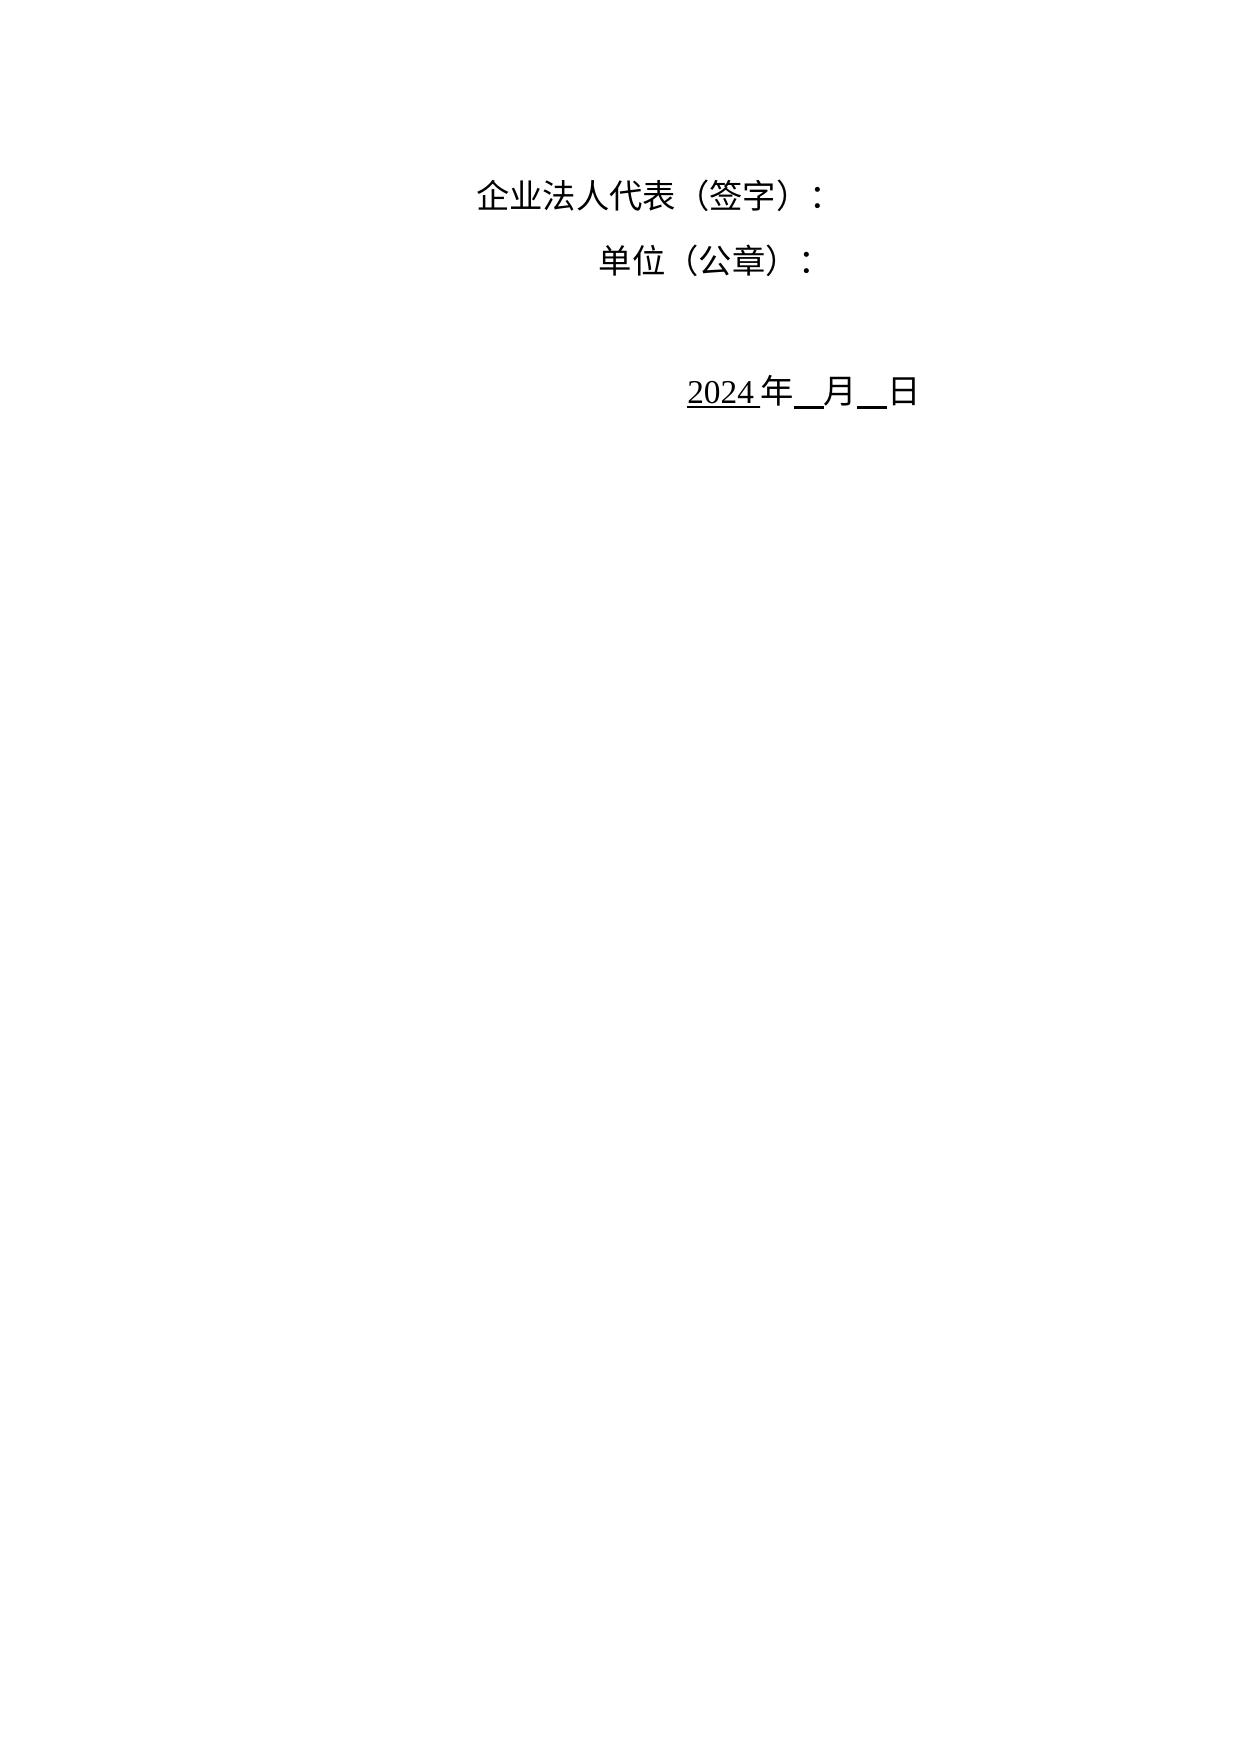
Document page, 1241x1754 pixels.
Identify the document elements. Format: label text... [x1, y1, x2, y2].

text 2024年 月 日 [165, 357, 920, 422]
text 企业法人代表（签字）： [165, 162, 1087, 227]
text 单位（公章）： [165, 227, 1087, 292]
